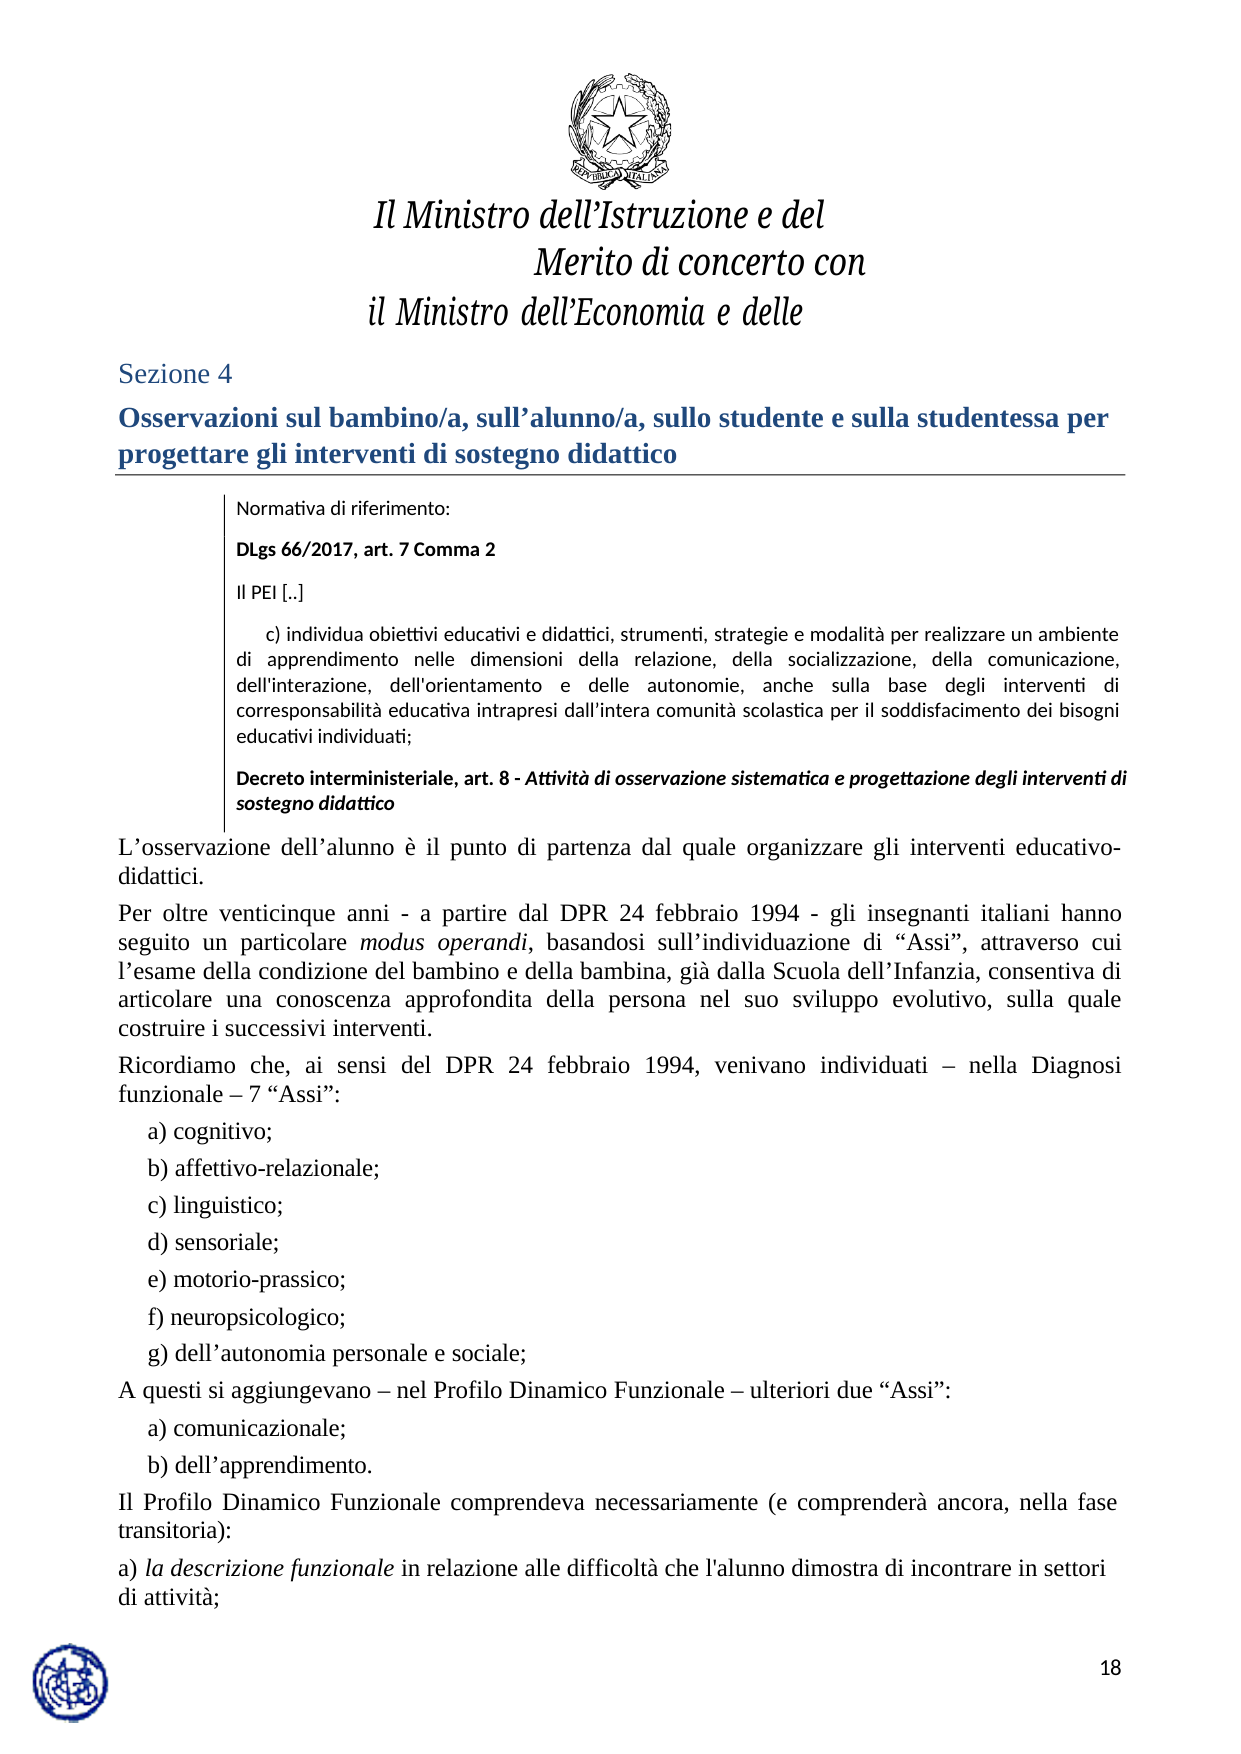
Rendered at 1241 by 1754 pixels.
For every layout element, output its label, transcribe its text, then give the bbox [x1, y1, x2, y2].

text Decreto interministeriale, art. 8 - Attività di osservazione sistematica e progettazione degli interventi di sostegno didattico [236, 765, 1144, 816]
text c) individua obiettivi educativi e didattici, strumenti, strategie e modalità per realizzare un ambiente di apprendimento nelle dimensioni della relazione, della socializzazione, della comunicazione, dell'interazione, dell'orientamento e delle autonomie, anche sulla base degli interventi di corresponsabilità educativa intrapresi dall’intera comunità scolastica per il soddisfacimento dei bisogni educativi individuati; [236, 621, 1122, 748]
text Sezione 4 [118, 356, 1144, 389]
picture [31, 1643, 111, 1723]
list affettivo-relazionale; [147, 1153, 1144, 1182]
picture [568, 73, 672, 190]
text L’osservazione dell’alunno è il punto di partenza dal quale organizzare gli interventi educativo- didattici. [118, 832, 1122, 890]
text Per oltre venticinque anni - a partire dal DPR 24 febbraio 1994 - gli insegnanti italiani hanno seguito un particolare modus operandi, basandosi sull’individuazione di “Assi”, attraverso cui l’esame della condizione del bambino e della bambina, già dalla Scuola dell’Infanzia, consentiva di articolare una conoscenza approfondita della persona nel suo sviluppo evolutivo, sulla quale costruire i successivi interventi. [118, 898, 1122, 1042]
list sensoriale; [147, 1227, 1144, 1256]
text A questi si aggiungevano – nel Profilo Dinamico Funzionale – ulteriori due “Assi”: [118, 1376, 1144, 1404]
list cognitivo; [147, 1116, 1144, 1145]
text Il PEI [..] [236, 579, 1144, 604]
text Il Profilo Dinamico Funzionale comprendeva necessariamente (e comprenderà ancora, nella fase transitoria): [118, 1487, 1144, 1544]
list dell’apprendimento. [147, 1450, 1144, 1479]
text Ricordiamo che, ai sensi del DPR 24 febbraio 1994, venivano individuati – nella Diagnosi funzionale – 7 “Assi”: [118, 1050, 1122, 1108]
list neuropsicologico; [147, 1302, 1144, 1330]
list motorio-prassico; [147, 1264, 1144, 1293]
list comunicazionale; [147, 1413, 1144, 1442]
subtitle Osservazioni sul bambino/a, sull’alunno/a, sullo studente e sulla studentessa per progettare gli interventi di sostegno didattico [118, 400, 1144, 469]
list la descrizione funzionale in relazione alle difficoltà che l'alunno dimostra di incontrare in settori di attività; [118, 1553, 1122, 1610]
list dell’autonomia personale e sociale; [147, 1338, 1144, 1367]
text Normativa di riferimento: [236, 495, 1144, 520]
list linguistico; [147, 1190, 1144, 1219]
text DLgs 66/2017, art. 7 Comma 2 [236, 537, 1144, 562]
